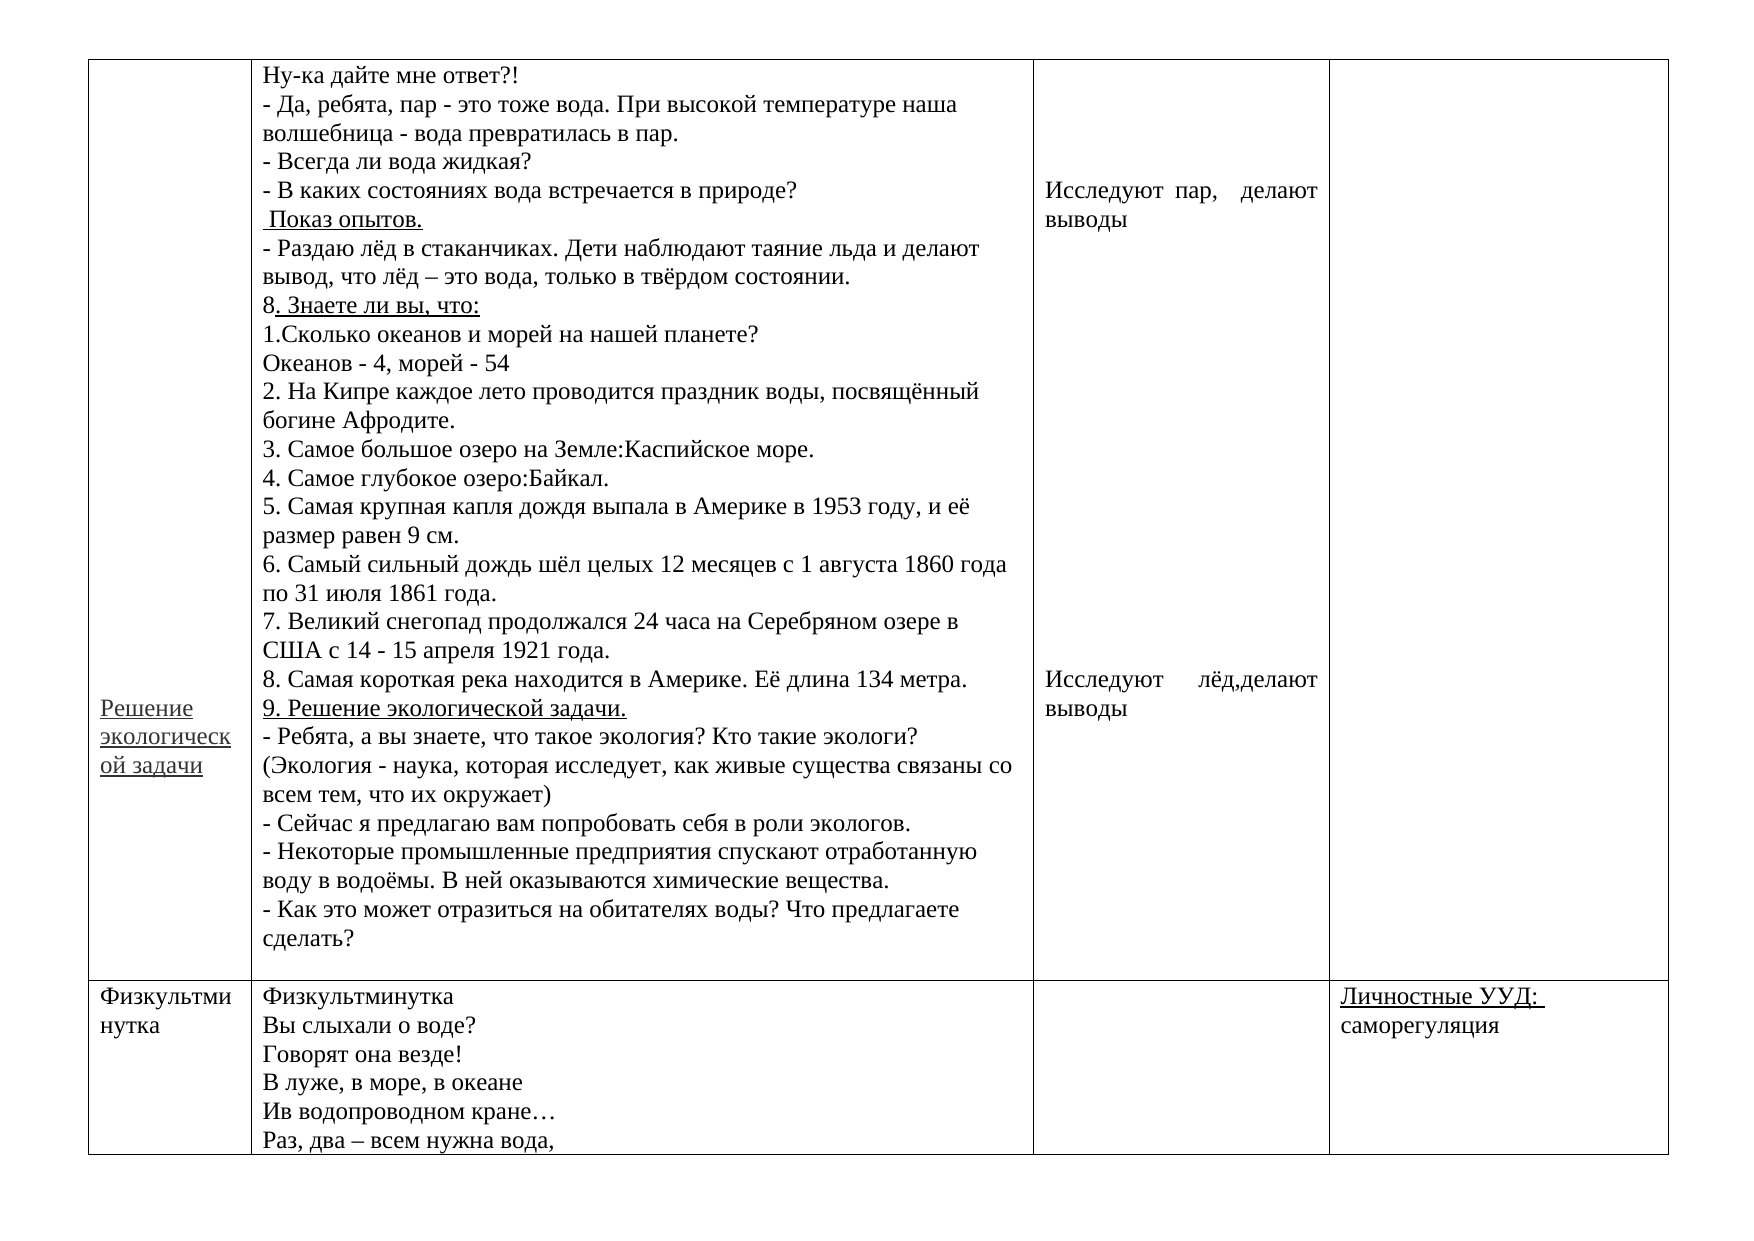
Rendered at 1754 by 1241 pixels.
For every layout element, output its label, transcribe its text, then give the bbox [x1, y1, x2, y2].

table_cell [252, 981, 1033, 1154]
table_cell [1330, 981, 1668, 1154]
table_cell Физкультминутка [89, 981, 251, 1154]
table_cell [1034, 981, 1329, 1154]
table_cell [1330, 60, 1668, 980]
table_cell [1034, 60, 1329, 980]
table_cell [89, 60, 251, 980]
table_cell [252, 60, 1033, 980]
